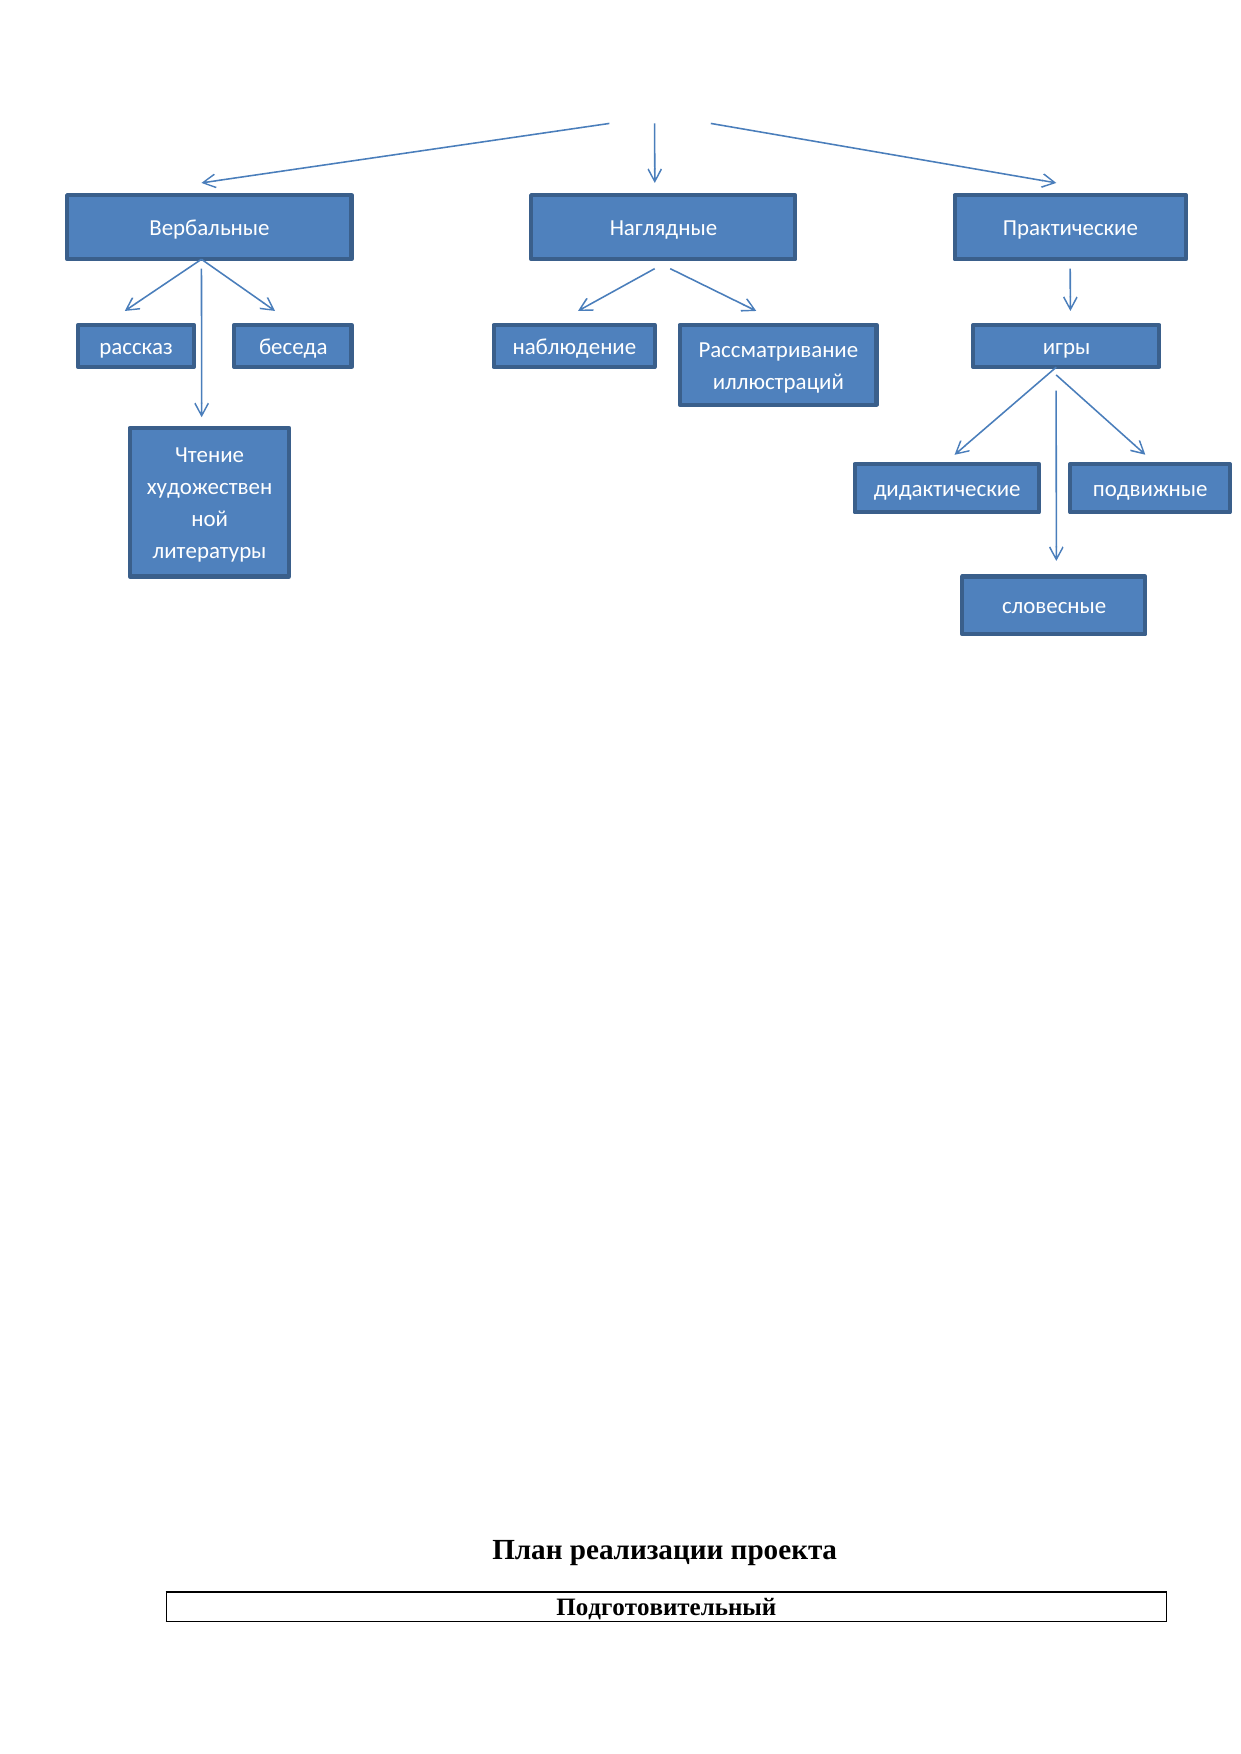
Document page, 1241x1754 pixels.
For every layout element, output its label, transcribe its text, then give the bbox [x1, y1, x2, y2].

text План реализации проекта [177, 1532, 1152, 1566]
table_header Подготовительный [167, 1593, 1166, 1621]
